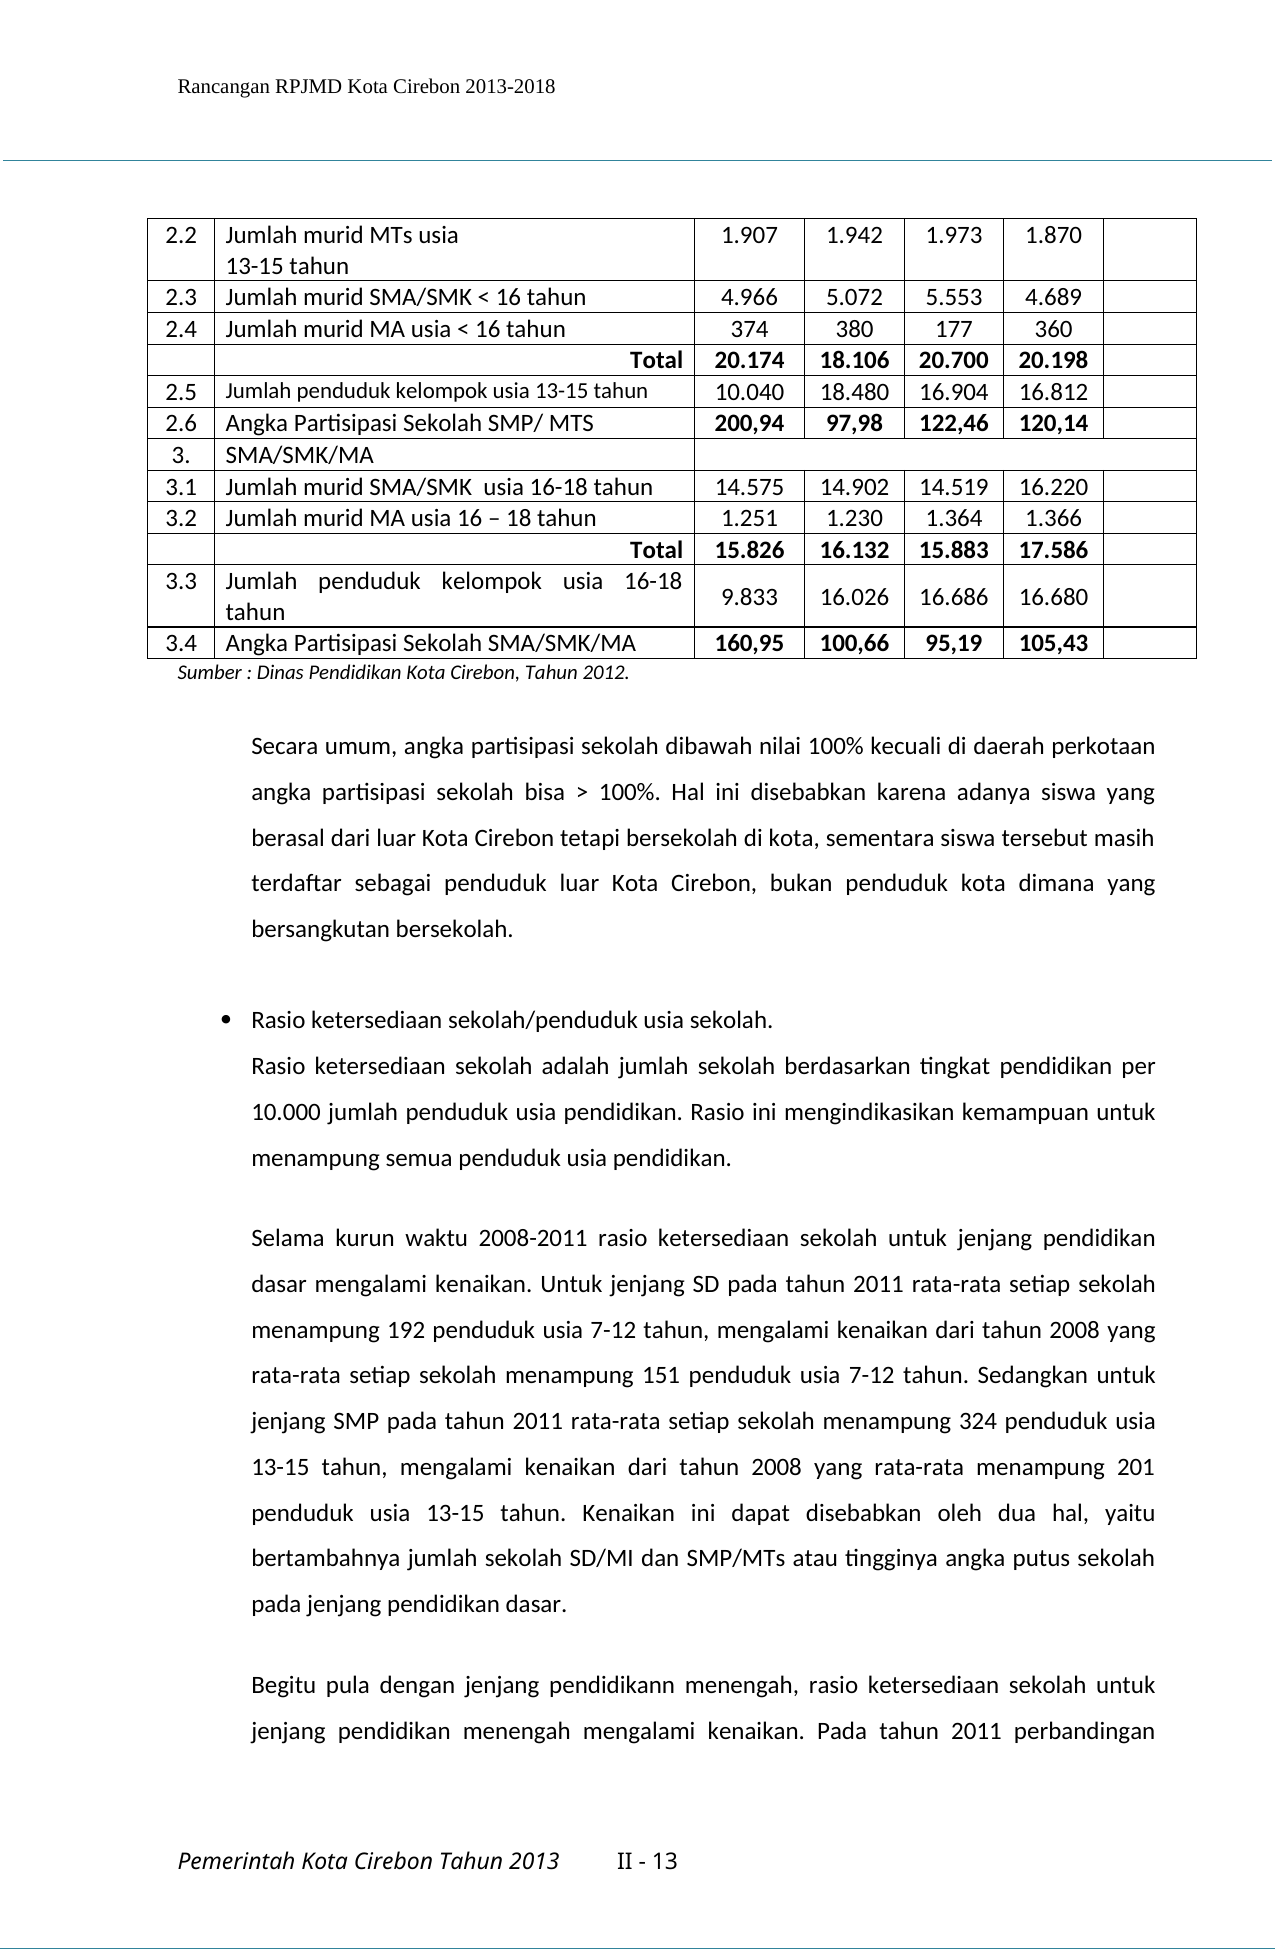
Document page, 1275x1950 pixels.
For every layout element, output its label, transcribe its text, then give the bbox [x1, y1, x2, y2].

table_cell 2.6 [148, 408, 214, 438]
table_cell 1.230 [805, 502, 904, 533]
table_cell 14.575 [695, 471, 804, 501]
table_cell [1104, 408, 1196, 438]
table_cell Total [215, 534, 694, 564]
table_cell [1104, 313, 1196, 343]
table_cell 3.3 [148, 565, 214, 626]
table_cell [1104, 219, 1196, 280]
table_cell [1104, 502, 1196, 533]
table_cell 1.870 [1004, 219, 1103, 280]
table_cell 97,98 [805, 408, 904, 438]
table_cell 18.480 [805, 376, 904, 407]
table_cell [1104, 628, 1196, 658]
table_cell 15.883 [905, 534, 1003, 564]
table_cell 9.833 [695, 565, 804, 626]
table_cell 120,14 [1004, 408, 1103, 438]
table_cell [695, 439, 1196, 470]
table_cell 2.3 [148, 281, 214, 312]
table_cell 20.174 [695, 345, 804, 375]
table_cell Jumlah murid MA usia 16 – 18 tahun [215, 502, 694, 533]
table_cell 160,95 [695, 628, 804, 658]
table_cell [148, 534, 214, 564]
table_cell Jumlah penduduk kelompok usia 13-15 tahun [215, 376, 694, 407]
table_cell Jumlah penduduk kelompok usia 16-18 tahun [215, 565, 694, 626]
text Sumber : Dinas Pendidikan Kota Cirebon, Tahun 2012. [177, 659, 1157, 684]
table_cell Jumlah murid SMA/SMK < 16 tahun [215, 281, 694, 312]
table_cell SMA/SMK/MA [215, 439, 694, 470]
table_cell 4.689 [1004, 281, 1103, 312]
table_cell 1.942 [805, 219, 904, 280]
table_cell 100,66 [805, 628, 904, 658]
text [251, 1669, 1157, 1745]
table_cell 18.106 [805, 345, 904, 375]
table_cell 16.812 [1004, 376, 1103, 407]
table_cell [1104, 281, 1196, 312]
text Rasio ketersediaan sekolah adalah jumlah sekolah berdasarkan tingkat pendidikan per 10.000 jumlah penduduk usia pendidikan. Rasio ini mengindikasikan kemampuan untuk menampung semua penduduk usia pendidikan. [251, 1050, 1157, 1172]
table_cell 374 [695, 313, 804, 343]
table_cell [1104, 376, 1196, 407]
table_cell 4.966 [695, 281, 804, 312]
table_cell 2.2 [148, 219, 214, 280]
table_cell [1104, 565, 1196, 626]
text Secara umum, angka partisipasi sekolah dibawah nilai 100% kecuali di daerah perkotaan angka partisipasi sekolah bisa > 100%. Hal ini disebabkan karena adanya siswa yang berasal dari luar Kota Cirebon tetapi bersekolah di kota, sementara siswa tersebut masih terdaftar sebagai penduduk luar Kota Cirebon, bukan penduduk kota dimana yang bersangkutan bersekolah. [251, 730, 1157, 944]
text Selama kurun waktu 2008-2011 rasio ketersediaan sekolah untuk jenjang pendidikan dasar mengalami kenaikan. Untuk jenjang SD pada tahun 2011 rata-rata setiap sekolah menampung 192 penduduk usia 7-12 tahun, mengalami kenaikan dari tahun 2008 yang rata-rata setiap sekolah menampung 151 penduduk usia 7-12 tahun. Sedangkan untuk jenjang SMP pada tahun 2011 rata-rata setiap sekolah menampung 324 penduduk usia 13-15 tahun, mengalami kenaikan dari tahun 2008 yang rata-rata menampung 201 penduduk usia 13-15 tahun. Kenaikan ini dapat disebabkan oleh dua hal, yaitu bertambahnya jumlah sekolah SD/MI dan SMP/MTs atau tingginya angka putus sekolah pada jenjang pendidikan dasar. [251, 1222, 1157, 1619]
table_cell 1.366 [1004, 502, 1103, 533]
table_cell 5.072 [805, 281, 904, 312]
table_cell 122,46 [905, 408, 1003, 438]
table_cell 200,94 [695, 408, 804, 438]
list Rasio ketersediaan sekolah/penduduk usia sekolah. [222, 1004, 1157, 1035]
table_cell 1.907 [695, 219, 804, 280]
table_cell Total [215, 345, 694, 375]
table_cell 16.904 [905, 376, 1003, 407]
table_cell 20.198 [1004, 345, 1103, 375]
table_cell 105,43 [1004, 628, 1103, 658]
table_cell 3. [148, 439, 214, 470]
table_cell 16.026 [805, 565, 904, 626]
table_cell 16.686 [905, 565, 1003, 626]
table_cell [1104, 534, 1196, 564]
table_cell 14.519 [905, 471, 1003, 501]
table_cell 3.2 [148, 502, 214, 533]
table_cell 1.251 [695, 502, 804, 533]
table_cell Angka Partisipasi Sekolah SMA/SMK/MA [215, 628, 694, 658]
table_cell 17.586 [1004, 534, 1103, 564]
table_cell Jumlah murid MTs usia 13-15 tahun [215, 219, 694, 280]
table_cell 16.132 [805, 534, 904, 564]
table_cell [1104, 471, 1196, 501]
table_cell 3.4 [148, 628, 214, 658]
table_cell [1104, 345, 1196, 375]
table_cell Jumlah murid MA usia < 16 tahun [215, 313, 694, 343]
table_cell 95,19 [905, 628, 1003, 658]
table_cell Angka Partisipasi Sekolah SMP/ MTS [215, 408, 694, 438]
table_cell 1.364 [905, 502, 1003, 533]
table_cell 16.220 [1004, 471, 1103, 501]
table_cell 380 [805, 313, 904, 343]
table_cell 14.902 [805, 471, 904, 501]
table_cell 2.5 [148, 376, 214, 407]
table_cell 5.553 [905, 281, 1003, 312]
table_cell 15.826 [695, 534, 804, 564]
table_cell 10.040 [695, 376, 804, 407]
table_cell 177 [905, 313, 1003, 343]
table_cell Jumlah murid SMA/SMK usia 16-18 tahun [215, 471, 694, 501]
table_cell 1.973 [905, 219, 1003, 280]
table_cell 3.1 [148, 471, 214, 501]
table_cell [148, 345, 214, 375]
table_cell 360 [1004, 313, 1103, 343]
table_cell 2.4 [148, 313, 214, 343]
table_cell 16.680 [1004, 565, 1103, 626]
table_cell 20.700 [905, 345, 1003, 375]
